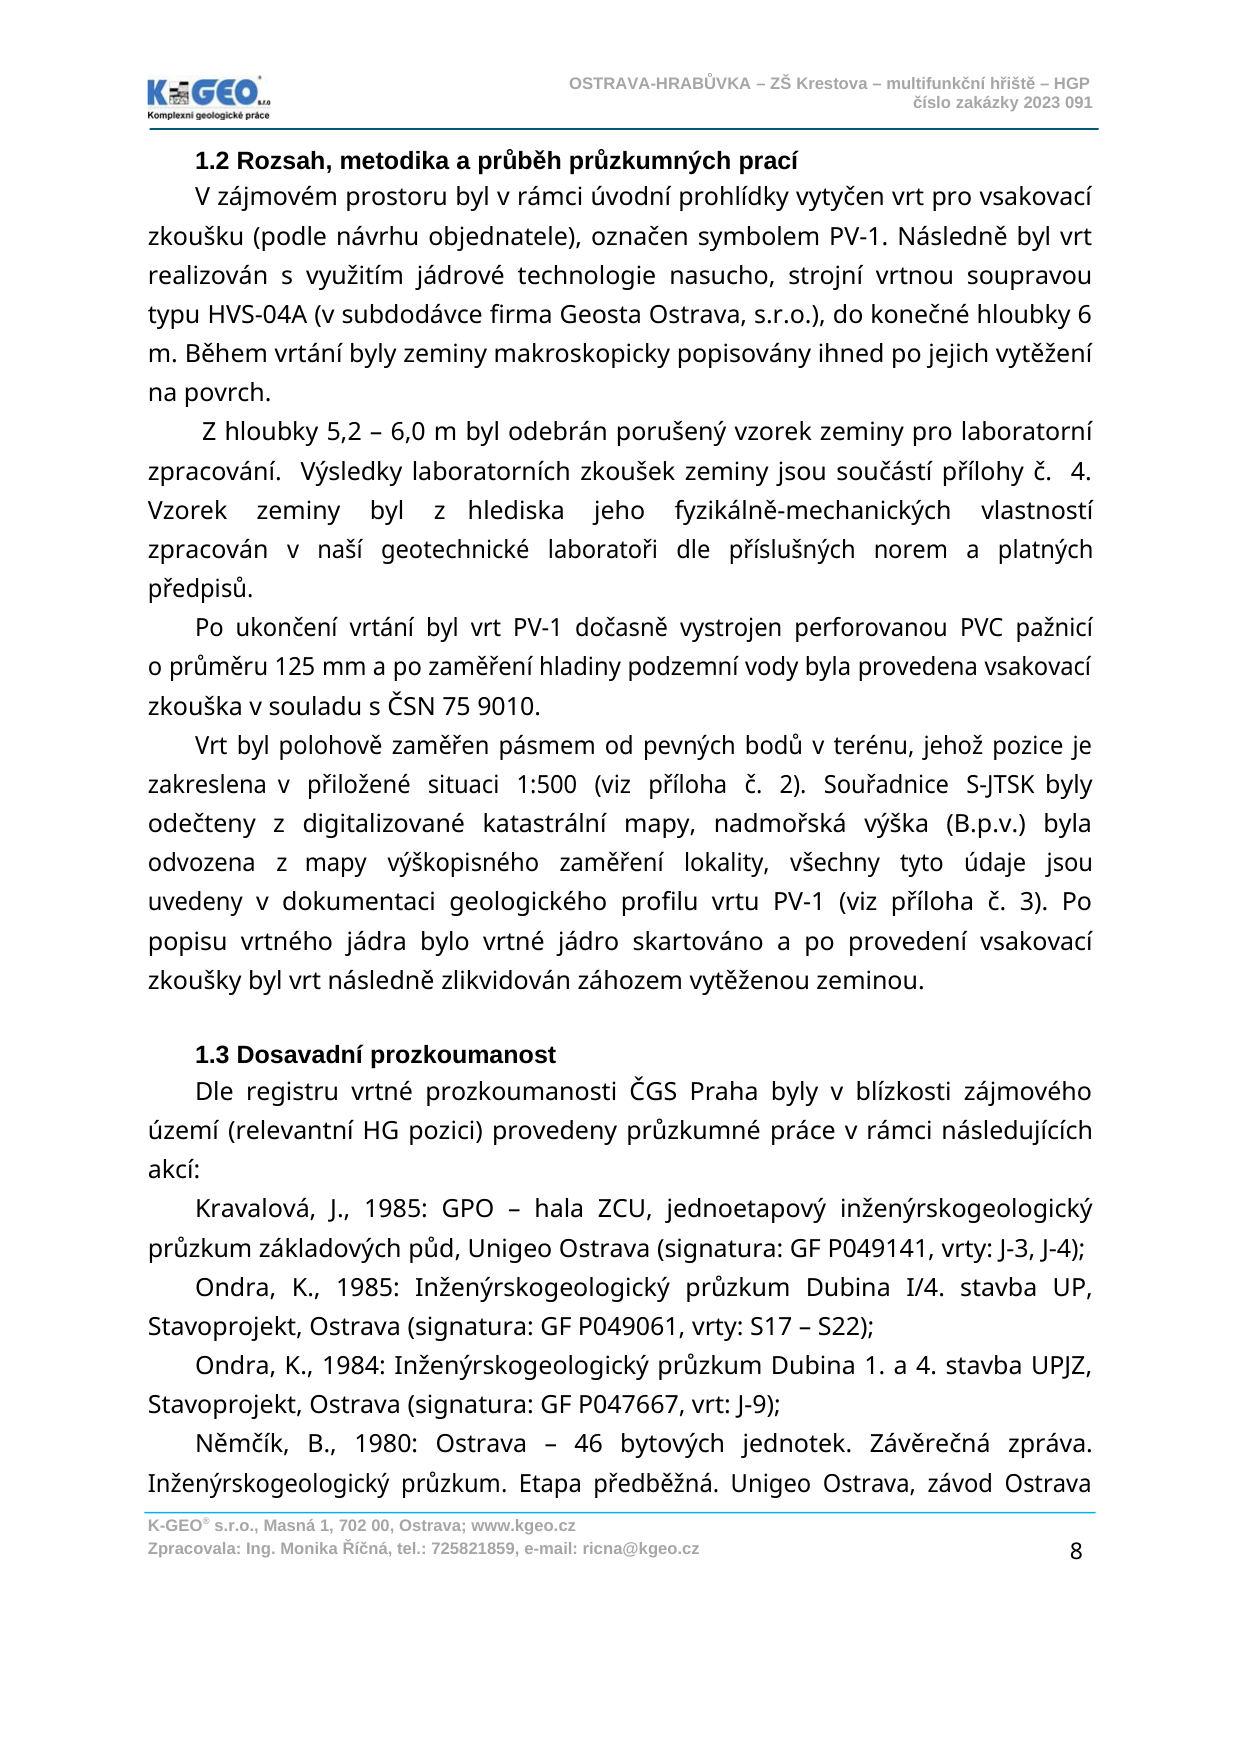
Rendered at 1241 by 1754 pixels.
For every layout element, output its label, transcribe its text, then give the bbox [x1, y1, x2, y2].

subtitle Rozsah, metodika a průběh průzkumných prací [195, 146, 1209, 175]
text Ondra, K., 1984: Inženýrskogeologický průzkum Dubina 1. a 4. stavba UPJZ, Stavoprojekt, Ostrava (signatura: GF P047667, vrt: J-9); [148, 1348, 1093, 1421]
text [148, 1426, 1093, 1499]
picture [147, 75, 271, 120]
text Kravalová, J., 1985: GPO – hala ZCU, jednoetapový inženýrskogeologický průzkum základových půd, Unigeo Ostrava (signatura: GF P049141, vrty: J-3, J-4); [148, 1191, 1093, 1264]
text V zájmovém prostoru byl v rámci úvodní prohlídky vytyčen vrt pro vsakovací zkoušku (podle návrhu objednatele), označen symbolem PV-1. Následně byl vrt realizován s využitím jádrové technologie nasucho, strojní vrtnou soupravou typu HVS-04A (v subdodávce firma Geosta Ostrava, s.r.o.), do konečné hloubky 6 m. Během vrtání byly zeminy makroskopicky popisovány ihned po jejich vytěžení na povrch. [148, 179, 1093, 409]
text Z hloubky 5,2 – 6,0 m byl odebrán porušený vzorek zeminy pro laboratorní zpracování. Výsledky laboratorních zkoušek zeminy jsou součástí přílohy č. 4. Vzorek zeminy byl z hlediska jeho fyzikálně-mechanických vlastností zpracován v naší geotechnické laboratoři dle příslušných norem a platných předpisů. [148, 414, 1093, 605]
subtitle Dosavadní prozkoumanost [195, 1041, 1209, 1069]
text Dle registru vrtné prozkoumanosti ČGS Praha byly v blízkosti zájmového území (relevantní HG pozici) provedeny průzkumné práce v rámci následujících akcí: [148, 1074, 1093, 1186]
text Vrt byl polohově zaměřen pásmem od pevných bodů v terénu, jehož pozice je zakreslena v přiložené situaci 1:500 (viz příloha č. 2). Souřadnice S-JTSK byly odečteny z digitalizované katastrální mapy, nadmořská výška (B.p.v.) byla odvozena z mapy výškopisného zaměření lokality, všechny tyto údaje jsou uvedeny v dokumentaci geologického profilu vrtu PV-1 (viz příloha č. 3). Po popisu vrtného jádra bylo vrtné jádro skartováno a po provedení vsakovací zkoušky byl vrt následně zlikvidován záhozem vytěženou zeminou. [148, 727, 1093, 996]
text Po ukončení vrtání byl vrt PV-1 dočasně vystrojen perforovanou PVC pažnicí o průměru 125 mm a po zaměření hladiny podzemní vody byla provedena vsakovací zkouška v souladu s ČSN 75 9010. [148, 610, 1093, 722]
text Ondra, K., 1985: Inženýrskogeologický průzkum Dubina I/4. stavba UP, Stavoprojekt, Ostrava (signatura: GF P049061, vrty: S17 – S22); [148, 1269, 1093, 1343]
